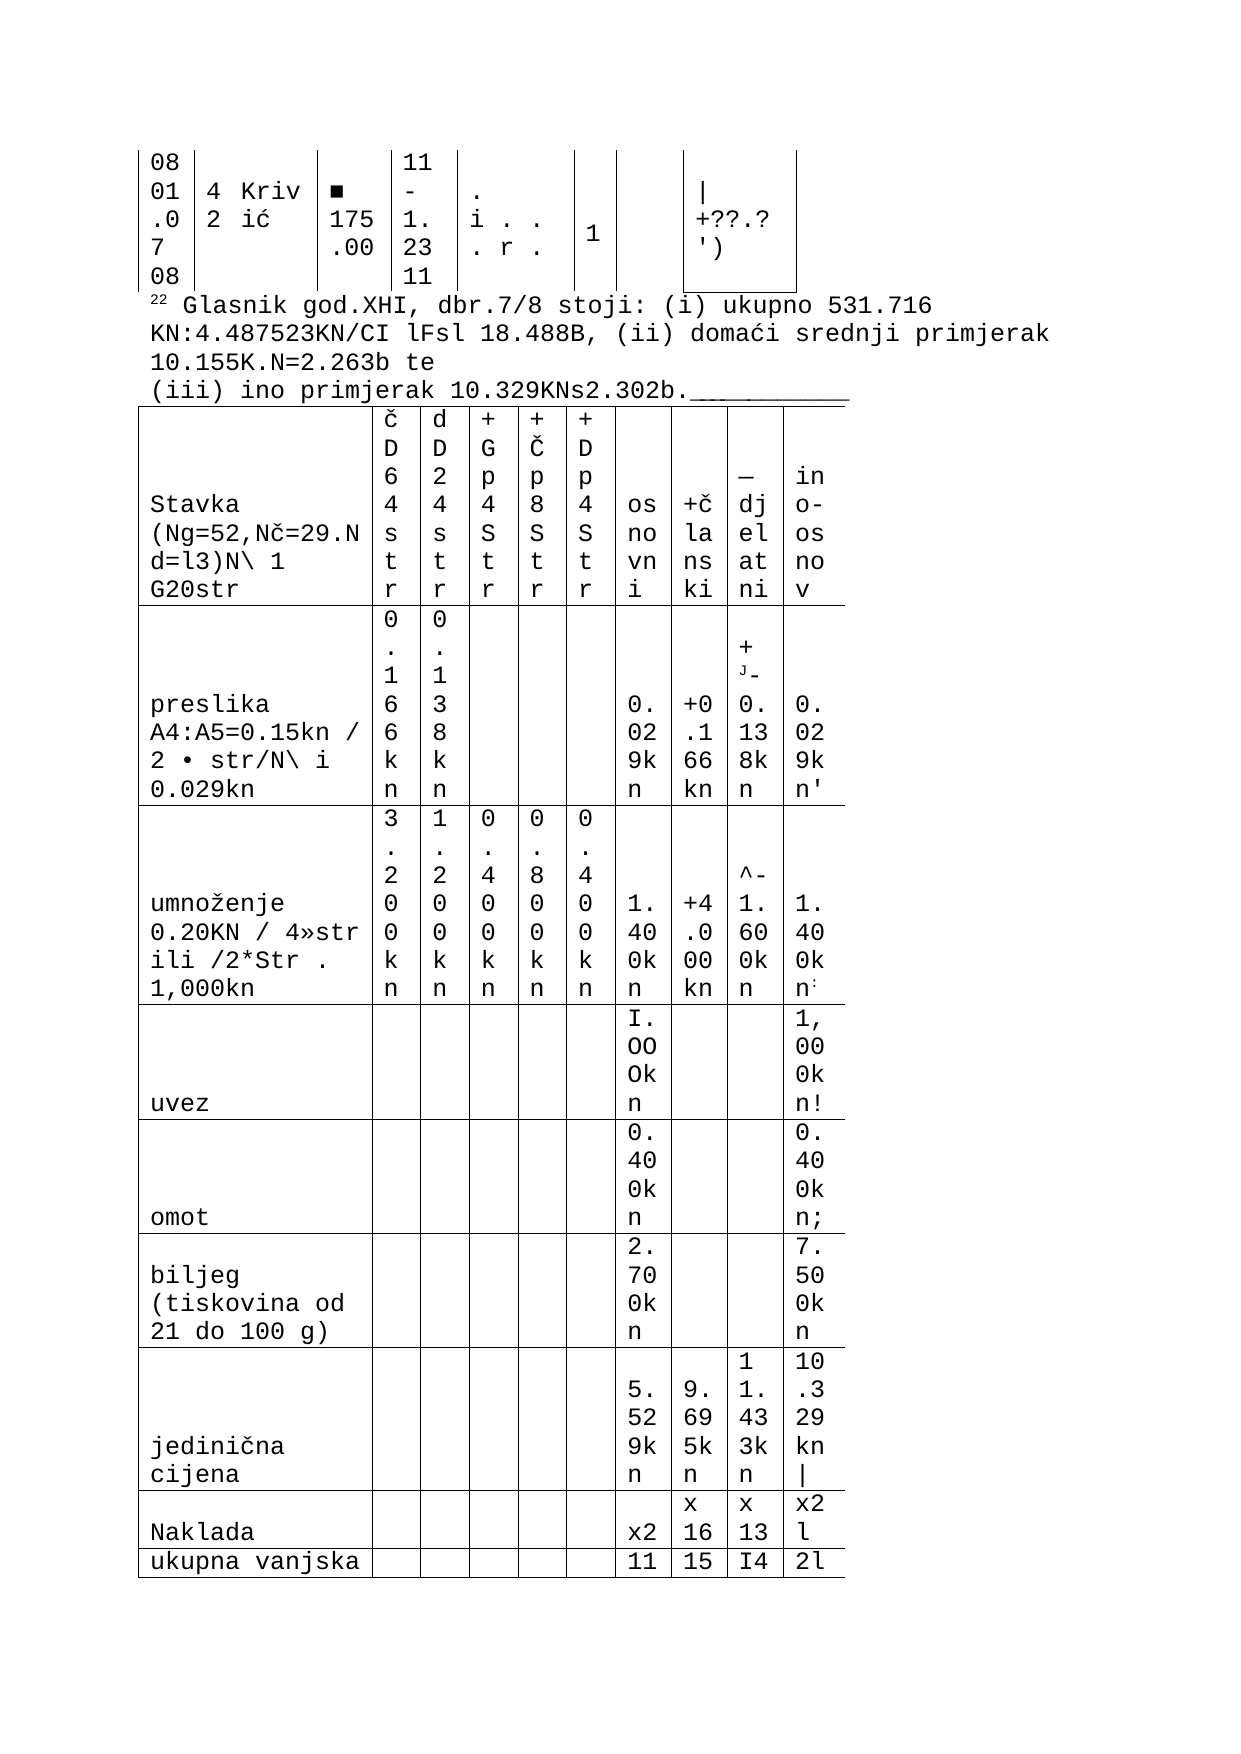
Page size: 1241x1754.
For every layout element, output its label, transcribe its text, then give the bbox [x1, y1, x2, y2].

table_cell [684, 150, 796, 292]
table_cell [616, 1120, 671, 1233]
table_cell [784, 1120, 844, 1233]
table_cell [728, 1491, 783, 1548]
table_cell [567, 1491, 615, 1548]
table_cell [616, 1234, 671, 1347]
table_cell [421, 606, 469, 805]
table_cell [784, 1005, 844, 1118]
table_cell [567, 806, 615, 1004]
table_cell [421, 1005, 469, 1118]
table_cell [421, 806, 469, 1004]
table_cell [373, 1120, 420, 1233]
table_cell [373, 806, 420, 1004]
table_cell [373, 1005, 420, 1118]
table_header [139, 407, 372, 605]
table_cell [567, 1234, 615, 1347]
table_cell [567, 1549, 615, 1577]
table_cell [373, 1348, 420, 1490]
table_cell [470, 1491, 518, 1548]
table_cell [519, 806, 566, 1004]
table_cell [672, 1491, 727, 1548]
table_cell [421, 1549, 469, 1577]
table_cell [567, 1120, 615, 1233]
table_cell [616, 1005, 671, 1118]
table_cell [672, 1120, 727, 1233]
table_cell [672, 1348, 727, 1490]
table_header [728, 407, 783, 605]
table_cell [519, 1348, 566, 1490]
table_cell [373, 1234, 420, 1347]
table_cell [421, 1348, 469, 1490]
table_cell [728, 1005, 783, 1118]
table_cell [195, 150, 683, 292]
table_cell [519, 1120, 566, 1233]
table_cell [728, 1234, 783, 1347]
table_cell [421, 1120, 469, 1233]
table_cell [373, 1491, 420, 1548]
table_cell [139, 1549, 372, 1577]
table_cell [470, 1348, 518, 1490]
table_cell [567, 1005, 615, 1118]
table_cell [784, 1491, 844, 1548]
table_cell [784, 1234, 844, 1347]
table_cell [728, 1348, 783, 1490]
text 22 Glasnik god.XHI, dbr.7/8 stoji: (i) ukupno 531.716 KN:4.487523KN/CI lFsl 18.488B, (ii) domaći srednji primjerak 10.155K.N=2.263b te (iii) ino primjerak 10.329KNs2.302b. [150, 293, 1090, 406]
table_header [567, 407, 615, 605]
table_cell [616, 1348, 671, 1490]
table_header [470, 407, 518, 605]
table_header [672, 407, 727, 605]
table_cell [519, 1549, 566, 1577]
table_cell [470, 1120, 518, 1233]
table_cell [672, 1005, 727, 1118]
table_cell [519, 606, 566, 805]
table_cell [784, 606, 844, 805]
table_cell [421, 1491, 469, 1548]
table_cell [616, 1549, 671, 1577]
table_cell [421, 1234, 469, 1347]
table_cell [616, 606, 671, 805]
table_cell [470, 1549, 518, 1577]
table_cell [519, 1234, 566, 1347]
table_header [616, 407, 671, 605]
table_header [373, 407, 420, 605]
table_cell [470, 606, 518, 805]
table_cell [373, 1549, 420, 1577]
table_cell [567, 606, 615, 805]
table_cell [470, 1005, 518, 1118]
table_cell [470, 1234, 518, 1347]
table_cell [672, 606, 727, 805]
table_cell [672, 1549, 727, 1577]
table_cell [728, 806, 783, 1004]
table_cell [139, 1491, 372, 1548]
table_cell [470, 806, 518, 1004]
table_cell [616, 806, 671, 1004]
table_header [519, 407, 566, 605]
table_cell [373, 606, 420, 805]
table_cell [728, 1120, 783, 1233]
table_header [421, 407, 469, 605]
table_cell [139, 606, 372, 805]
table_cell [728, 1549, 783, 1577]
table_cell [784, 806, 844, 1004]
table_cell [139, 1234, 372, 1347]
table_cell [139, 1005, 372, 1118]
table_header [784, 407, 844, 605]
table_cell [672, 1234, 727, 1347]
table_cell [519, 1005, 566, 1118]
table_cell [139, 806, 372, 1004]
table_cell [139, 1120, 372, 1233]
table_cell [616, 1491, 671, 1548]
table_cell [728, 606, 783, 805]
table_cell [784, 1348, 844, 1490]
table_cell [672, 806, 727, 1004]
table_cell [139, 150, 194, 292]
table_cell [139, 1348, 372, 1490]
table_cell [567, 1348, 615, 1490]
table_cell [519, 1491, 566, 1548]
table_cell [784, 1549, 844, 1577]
